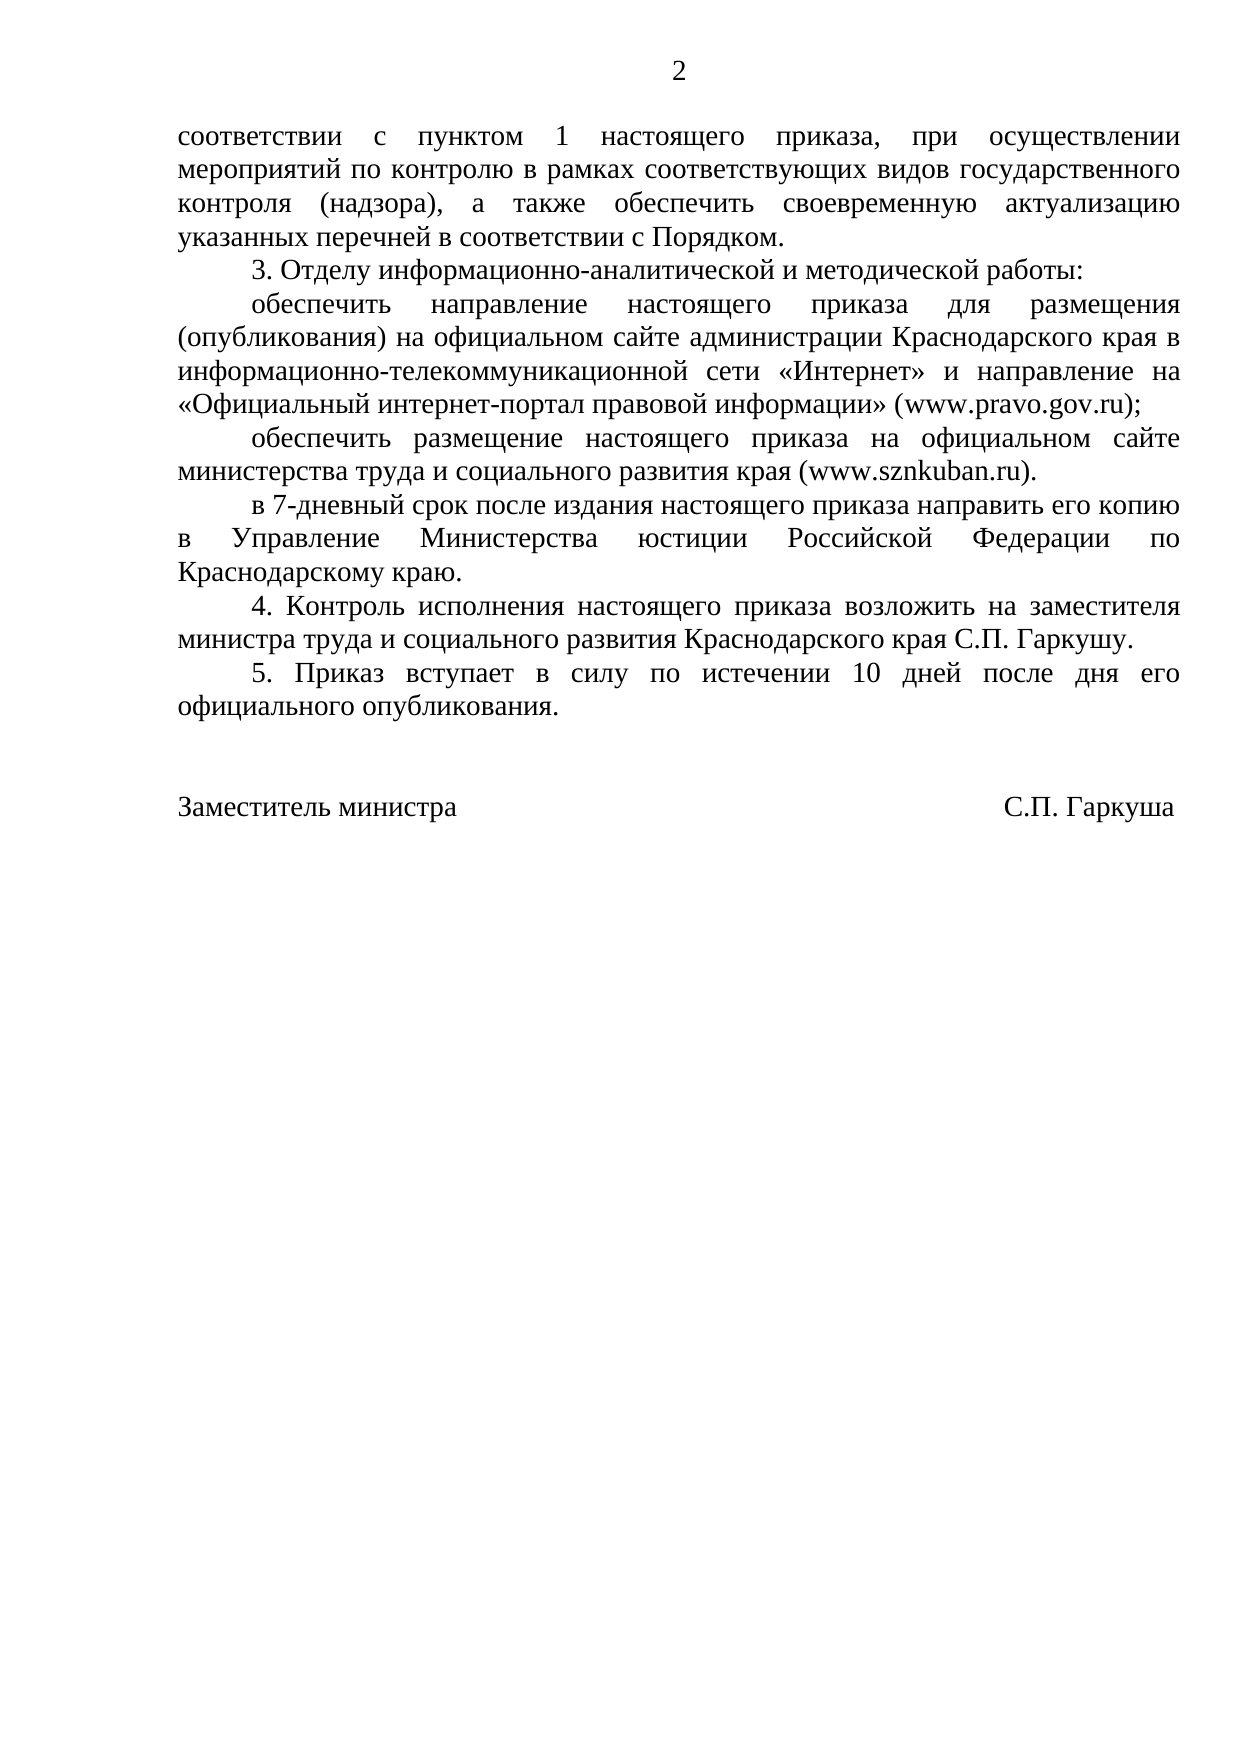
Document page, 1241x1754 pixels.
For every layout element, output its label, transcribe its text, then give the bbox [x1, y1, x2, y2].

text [177, 118, 1181, 252]
text обеспечить размещение настоящего приказа на официальном сайте министерства труда и социального развития края (www.sznkuban.ru). [177, 420, 1181, 487]
text обеспечить направление настоящего приказа для размещения (опубликования) на официальном сайте администрации Краснодарского края в информационно-телекоммуникационной сети «Интернет» и направление на «Официальный интернет-портал правовой информации» (www.pravo.gov.ru); [177, 286, 1181, 420]
text 4. Контроль исполнения настоящего приказа возложить на заместителя министра труда и социального развития Краснодарского края С.П. Гаркушу. [177, 588, 1181, 655]
text Заместитель министра С.П. Гаркуша [177, 789, 1181, 822]
text 3. Отделу информационно-аналитической и методической работы: [177, 252, 1181, 286]
text в 7-дневный срок после издания настоящего приказа направить его копию в Управление Министерства юстиции Российской Федерации по Краснодарскому краю. [177, 487, 1181, 588]
text 5. Приказ вступает в силу по истечении 10 дней после дня его официального опубликования. [177, 655, 1181, 722]
